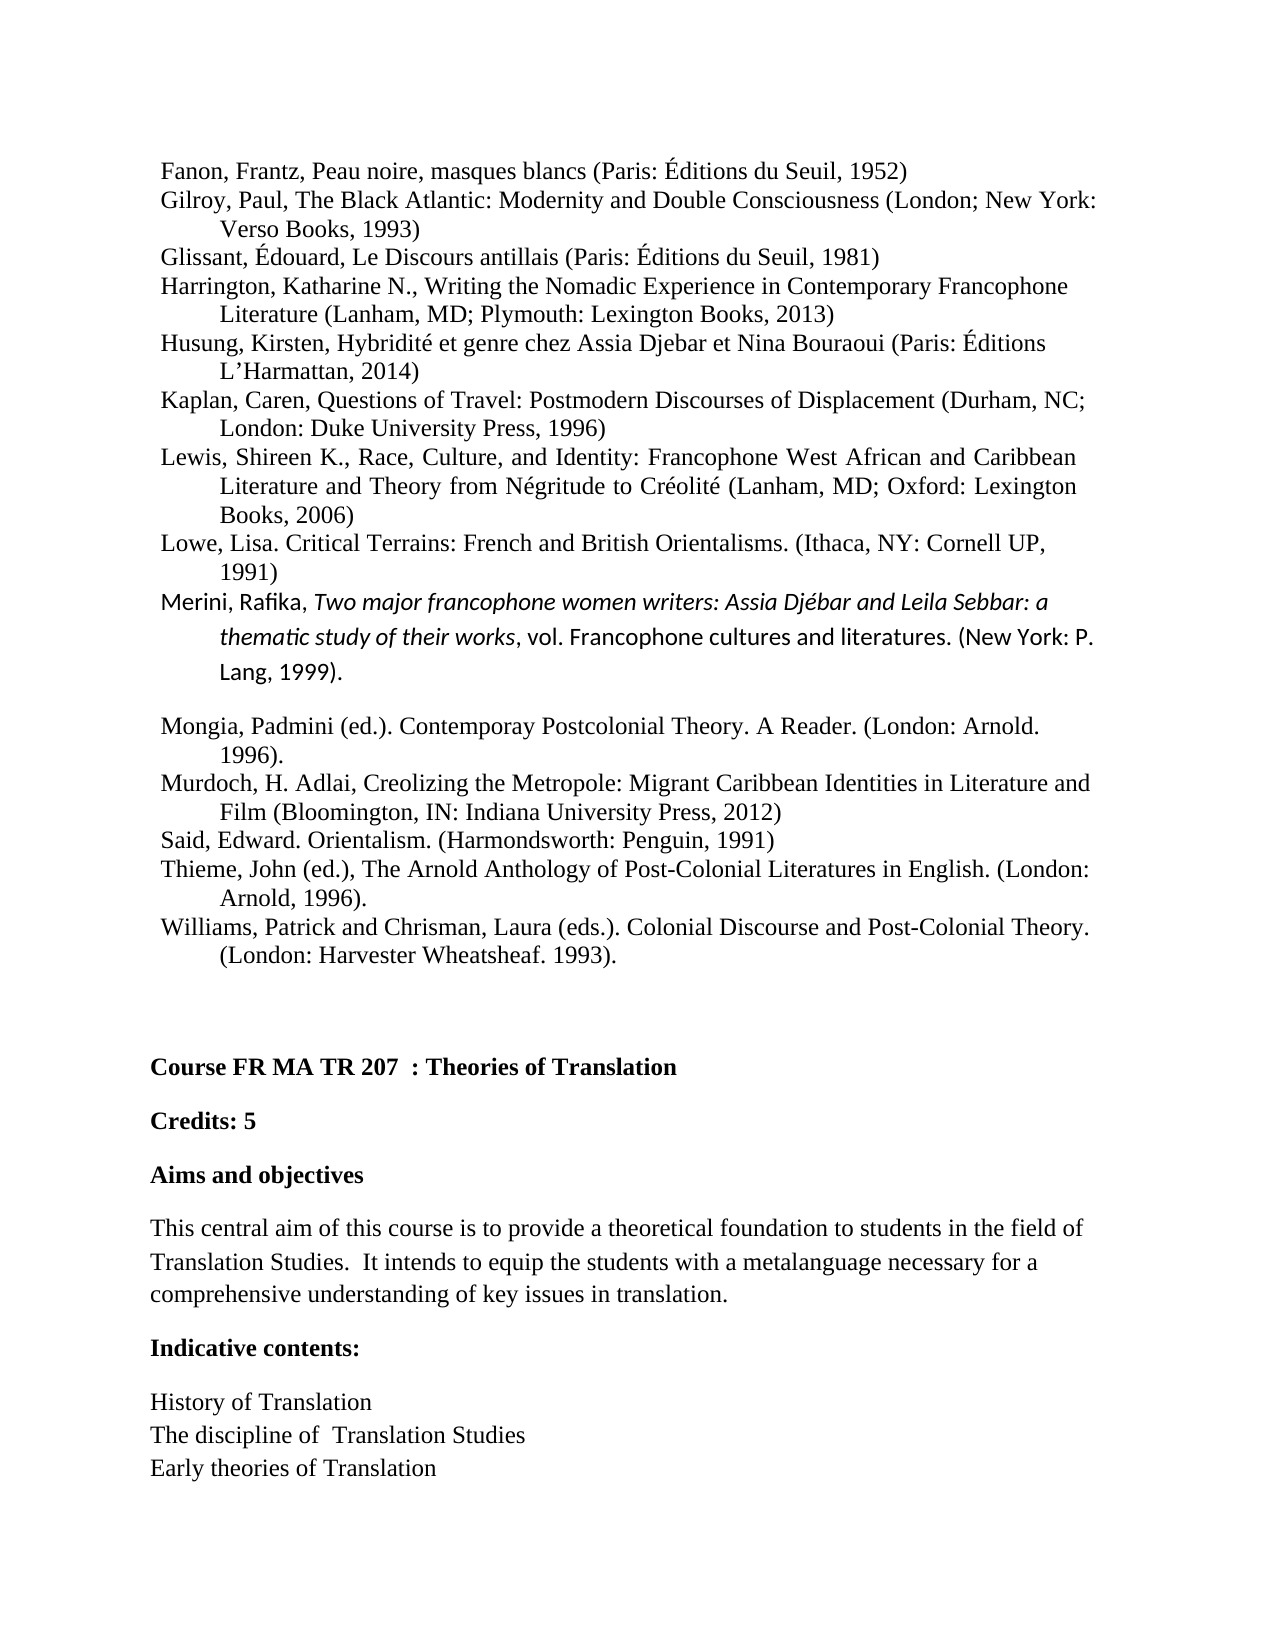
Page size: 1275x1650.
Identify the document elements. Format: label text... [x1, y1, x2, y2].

text Thieme, John (ed.), The Arnold Anthology of Post-Colonial Literatures in English. (London: Arnold, 1996). [160, 854, 1107, 912]
text Kaplan, Caren, Questions of Travel: Postmodern Discourses of Displacement (Durham, NC; London: Duke University Press, 1996) [160, 386, 1102, 442]
text This central aim of this course is to provide a theoretical foundation to students in the field of Translation Studies. It intends to equip the students with a metalanguage necessary for a comprehensive understanding of key issues in translation. [150, 1213, 1125, 1308]
text Glissant, Édouard, Le Discours antillais (Paris: Éditions du Seuil, 1981) [160, 243, 1125, 271]
text The discipline of Translation Studies [150, 1420, 1125, 1449]
text Williams, Patrick and Chrisman, Laura (eds.). Colonial Discourse and Post-Colonial Theory. (London: Harvester Wheatsheaf. 1993). [160, 912, 1107, 969]
text Mongia, Padmini (ed.). Contemporay Postcolonial Theory. A Reader. (London: Arnold. [160, 712, 1125, 740]
text Course FR MA TR 207 : Theories of Translation [150, 1052, 1125, 1081]
text Aims and objectives [150, 1160, 1125, 1188]
text Fanon, Frantz, Peau noire, masques blancs (Paris: Éditions du Seuil, 1952) [160, 157, 1125, 186]
text Indicative contents: [150, 1333, 1125, 1362]
text Harrington, Katharine N., Writing the Nomadic Experience in Contemporary Francophone Literature (Lanham, MD; Plymouth: Lexington Books, 2013) [160, 272, 1085, 328]
text Credits: 5 [150, 1106, 1125, 1134]
text Gilroy, Paul, The Black Atlantic: Modernity and Double Consciousness (London; New York: Verso Books, 1993) [160, 186, 1114, 243]
text Merini, Rafika, Two major francophone women writers: Assia Djébar and Leila Sebbar: a thematic study of their works, vol. Francophone cultures and literatures. (New York: P. Lang, 1999). [160, 586, 1107, 686]
text Early theories of Translation [150, 1453, 1125, 1482]
text Lowe, Lisa. Critical Terrains: French and British Orientalisms. (Ithaca, NY: Cornell UP, 1991) [160, 528, 1063, 586]
text 1996). [219, 740, 1125, 769]
text Lewis, Shireen K., Race, Culture, and Identity: Francophone West African and Caribbean Literature and Theory from Négritude to Créolité (Lanham, MD; Oxford: Lexington Books, 2006) [160, 442, 1078, 528]
text History of Translation [150, 1387, 1125, 1416]
text Said, Edward. Orientalism. (Harmondsworth: Penguin, 1991) [160, 826, 1125, 854]
text Murdoch, H. Adlai, Creolizing the Metropole: Migrant Caribbean Identities in Literature and Film (Bloomington, IN: Indiana University Press, 2012) [160, 769, 1107, 825]
text Husung, Kirsten, Hybridité et genre chez Assia Djebar et Nina Bouraoui (Paris: Éditions L’Harmattan, 2014) [160, 328, 1063, 385]
